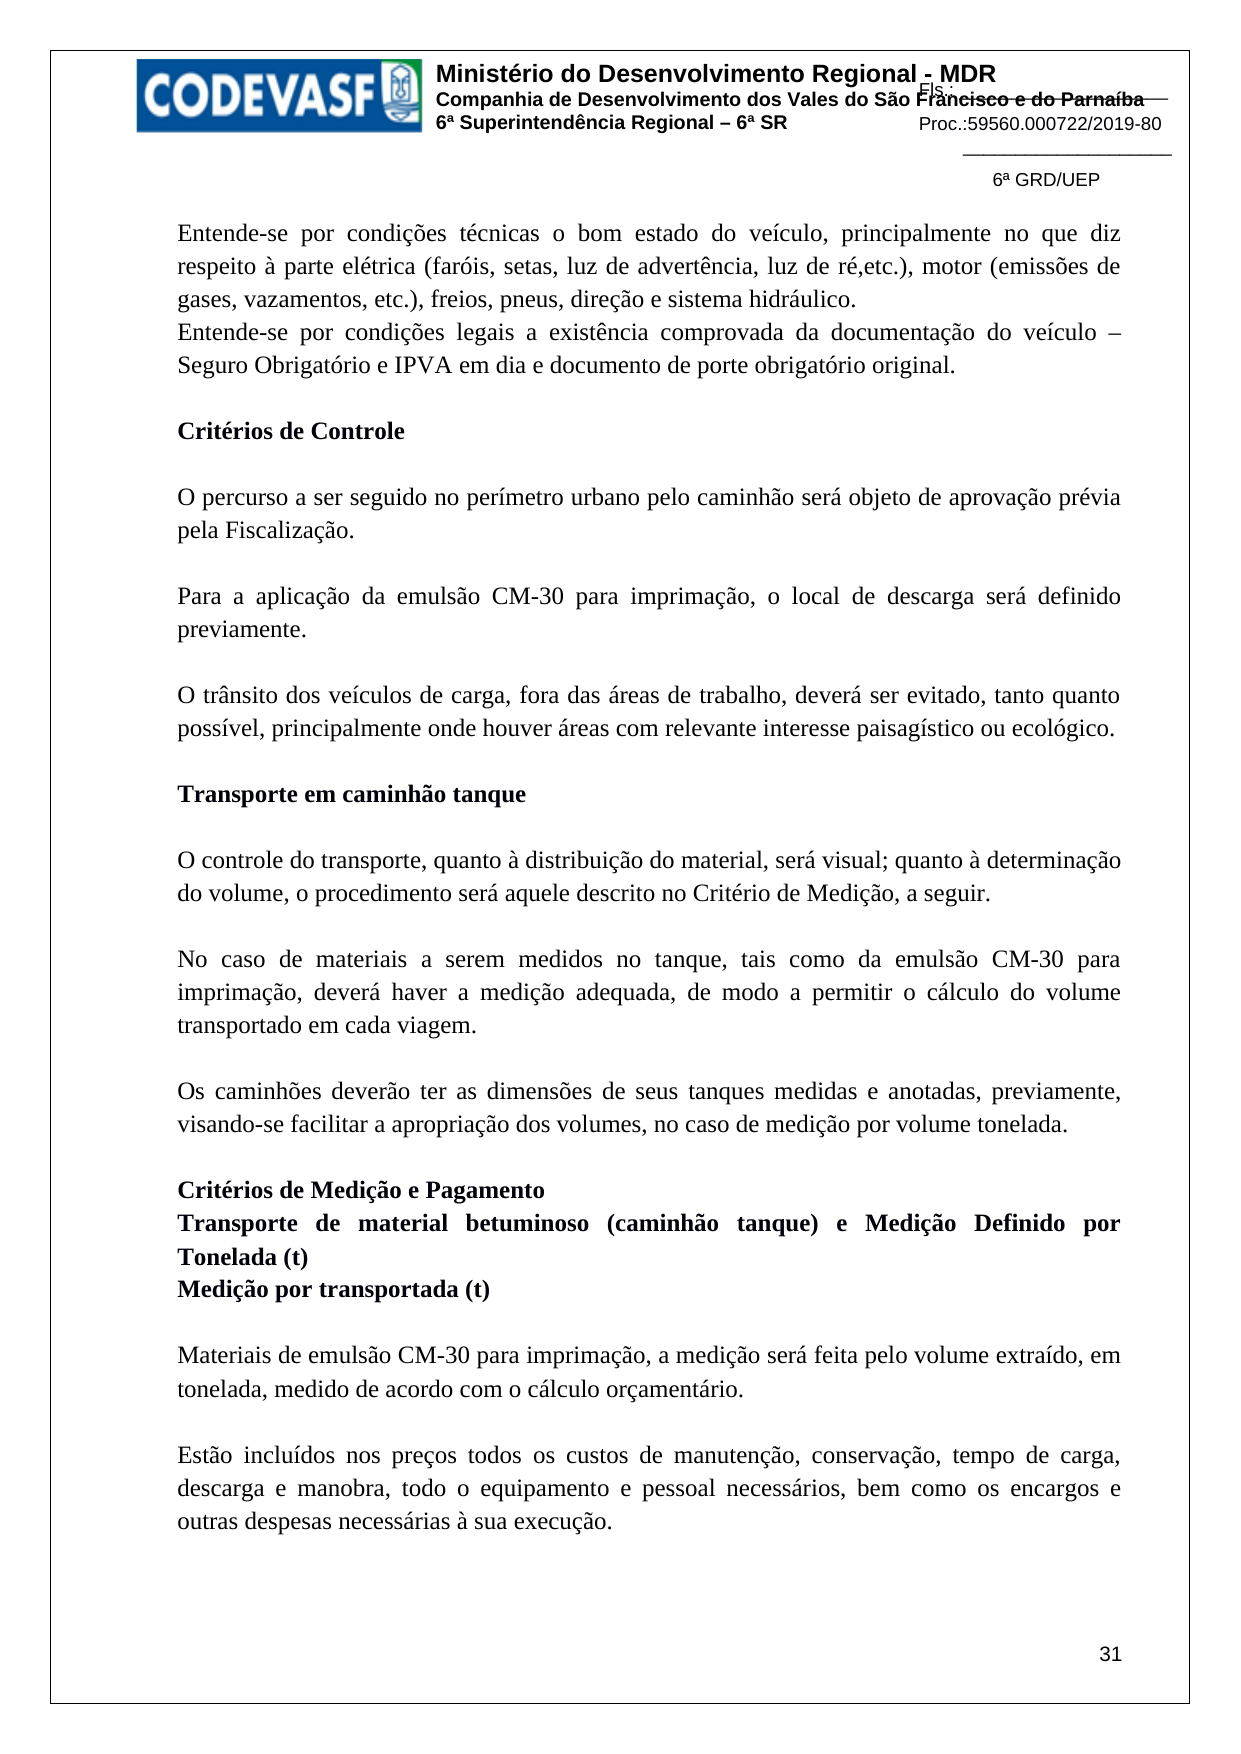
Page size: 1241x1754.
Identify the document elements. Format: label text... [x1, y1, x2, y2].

text No caso de materiais a serem medidos no tanque, tais como da emulsão CM-30 para imprimação, deverá haver a medição adequada, de modo a permitir o cálculo do volume transportado em cada viagem. [177, 944, 1122, 1039]
text O trânsito dos veículos de carga, fora das áreas de trabalho, deverá ser evitado, tanto quanto possível, principalmente onde houver áreas com relevante interesse paisagístico ou ecológico. [177, 680, 1122, 742]
picture [136, 59, 424, 135]
text Entende-se por condições técnicas o bom estado do veículo, principalmente no que diz respeito à parte elétrica (faróis, setas, luz de advertência, luz de ré,etc.), motor (emissões de gases, vazamentos, etc.), freios, pneus, direção e sistema hidráulico. [177, 218, 1122, 313]
text Critérios de Controle [177, 416, 1122, 445]
text Critérios de Medição e Pagamento [177, 1176, 1122, 1204]
text Medição por transportada (t) [177, 1274, 1122, 1303]
text Transporte em caminhão tanque [177, 779, 1122, 808]
text Entende-se por condições legais a existência comprovada da documentação do veículo – Seguro Obrigatório e IPVA em dia e documento de porte obrigatório original. [177, 317, 1122, 379]
text Materiais de emulsão CM-30 para imprimação, a medição será feita pelo volume extraído, em tonelada, medido de acordo com o cálculo orçamentário. [177, 1341, 1122, 1402]
text Os caminhões deverão ter as dimensões de seus tanques medidas e anotadas, previamente, visando-se facilitar a apropriação dos volumes, no caso de medição por volume tonelada. [177, 1076, 1122, 1138]
text O controle do transporte, quanto à distribuição do material, será visual; quanto à determinação do volume, o procedimento será aquele descrito no Critério de Medição, a seguir. [177, 845, 1122, 907]
text Para a aplicação da emulsão CM-30 para imprimação, o local de descarga será definido previamente. [177, 581, 1122, 643]
text Estão incluídos nos preços todos os custos de manutenção, conservação, tempo de carga, descarga e manobra, todo o equipamento e pessoal necessários, bem como os encargos e outras despesas necessárias à sua execução. [177, 1440, 1122, 1534]
text O percurso a ser seguido no perímetro urbano pelo caminhão será objeto de aprovação prévia pela Fiscalização. [177, 482, 1122, 544]
text Transporte de material betuminoso (caminhão tanque) e Medição Definido por Tonelada (t) [177, 1208, 1122, 1270]
